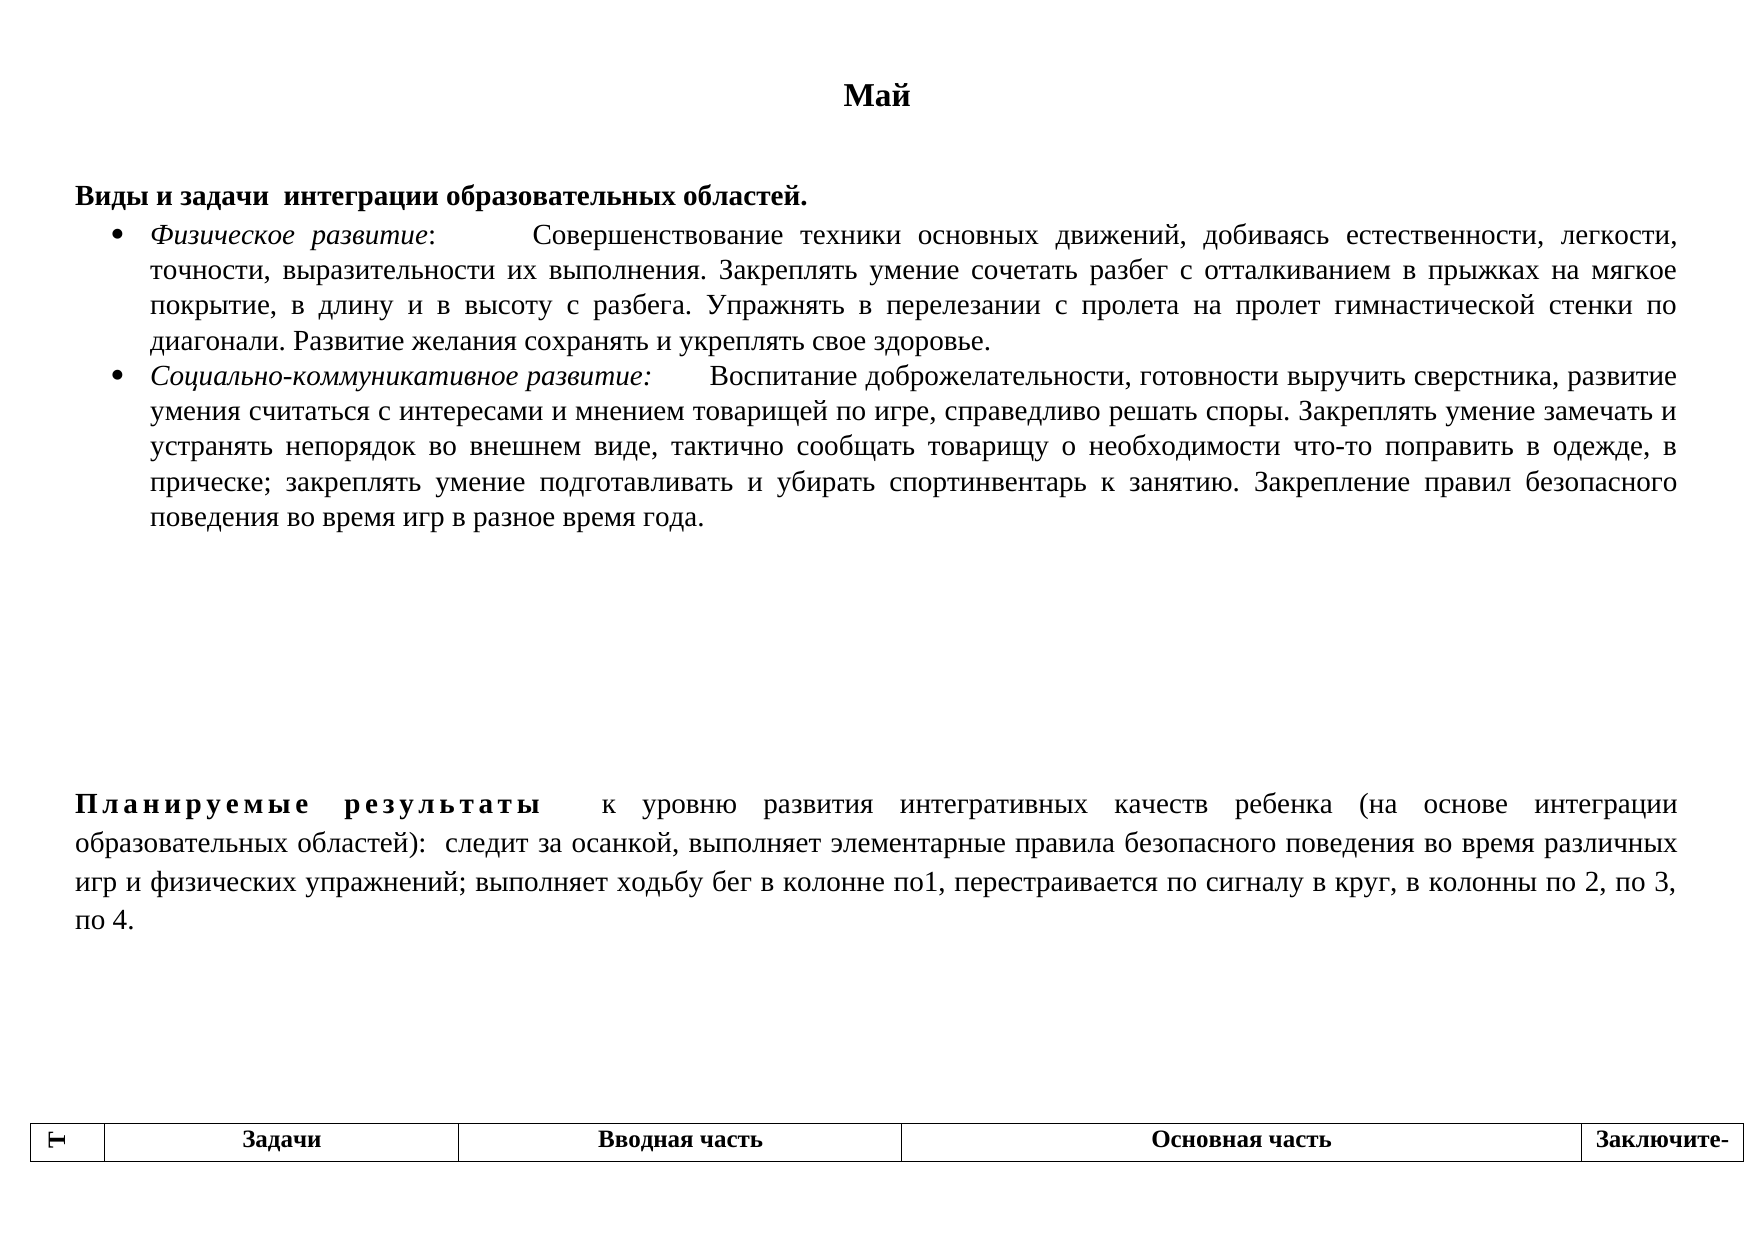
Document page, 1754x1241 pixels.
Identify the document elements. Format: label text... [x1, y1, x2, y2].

text Планируемые результаты к уровню развития интегративных качеств ребенка (на основе интеграции образовательных областей): следит за осанкой, выполняет элементарные правила безопасного поведения во время различных игр и физических упражнений; выполняет ходьбу бег в колонне по1, перестраивается по сигналу в круг, в колонны по 2, по 3, по 4. [75, 787, 1679, 936]
text Виды и задачи интеграции образовательных областей. [75, 178, 1679, 212]
list Физическое развитие: Совершенствование техники основных движений, добиваясь естественности, легкости, точности, выразительности их выполнения. Закреплять умение сочетать разбег с отталкиванием в прыжках на мягкое покрытие, в длину и в высоту с разбега. Упражнять в перелезании с пролета на пролет гимнастической стенки по диагонали. Развитие желания сохранять и укреплять свое здоровье. [112, 217, 1679, 356]
list Социально-коммуникативное развитие: Воспитание доброжелательности, готовности выручить сверстника, развитие умения считаться с интересами и мнением товарищей по игре, справедливо решать споры. Закреплять умение замечать и устранять непорядок во внешнем виде, тактично сообщать товарищу о необходимости что-то поправить в одежде, в прическе; закреплять умение подготавливать и убирать спортинвентарь к занятию. Закрепление правил безопасного поведения во время игр в разное время года. [112, 358, 1679, 532]
text Май [75, 75, 1679, 113]
table_header Тема недели [31, 1124, 104, 1161]
table_header Основная часть [902, 1124, 1581, 1161]
table_header Вводная часть [459, 1124, 901, 1161]
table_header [1582, 1124, 1743, 1161]
table_header Задачи [105, 1124, 458, 1161]
